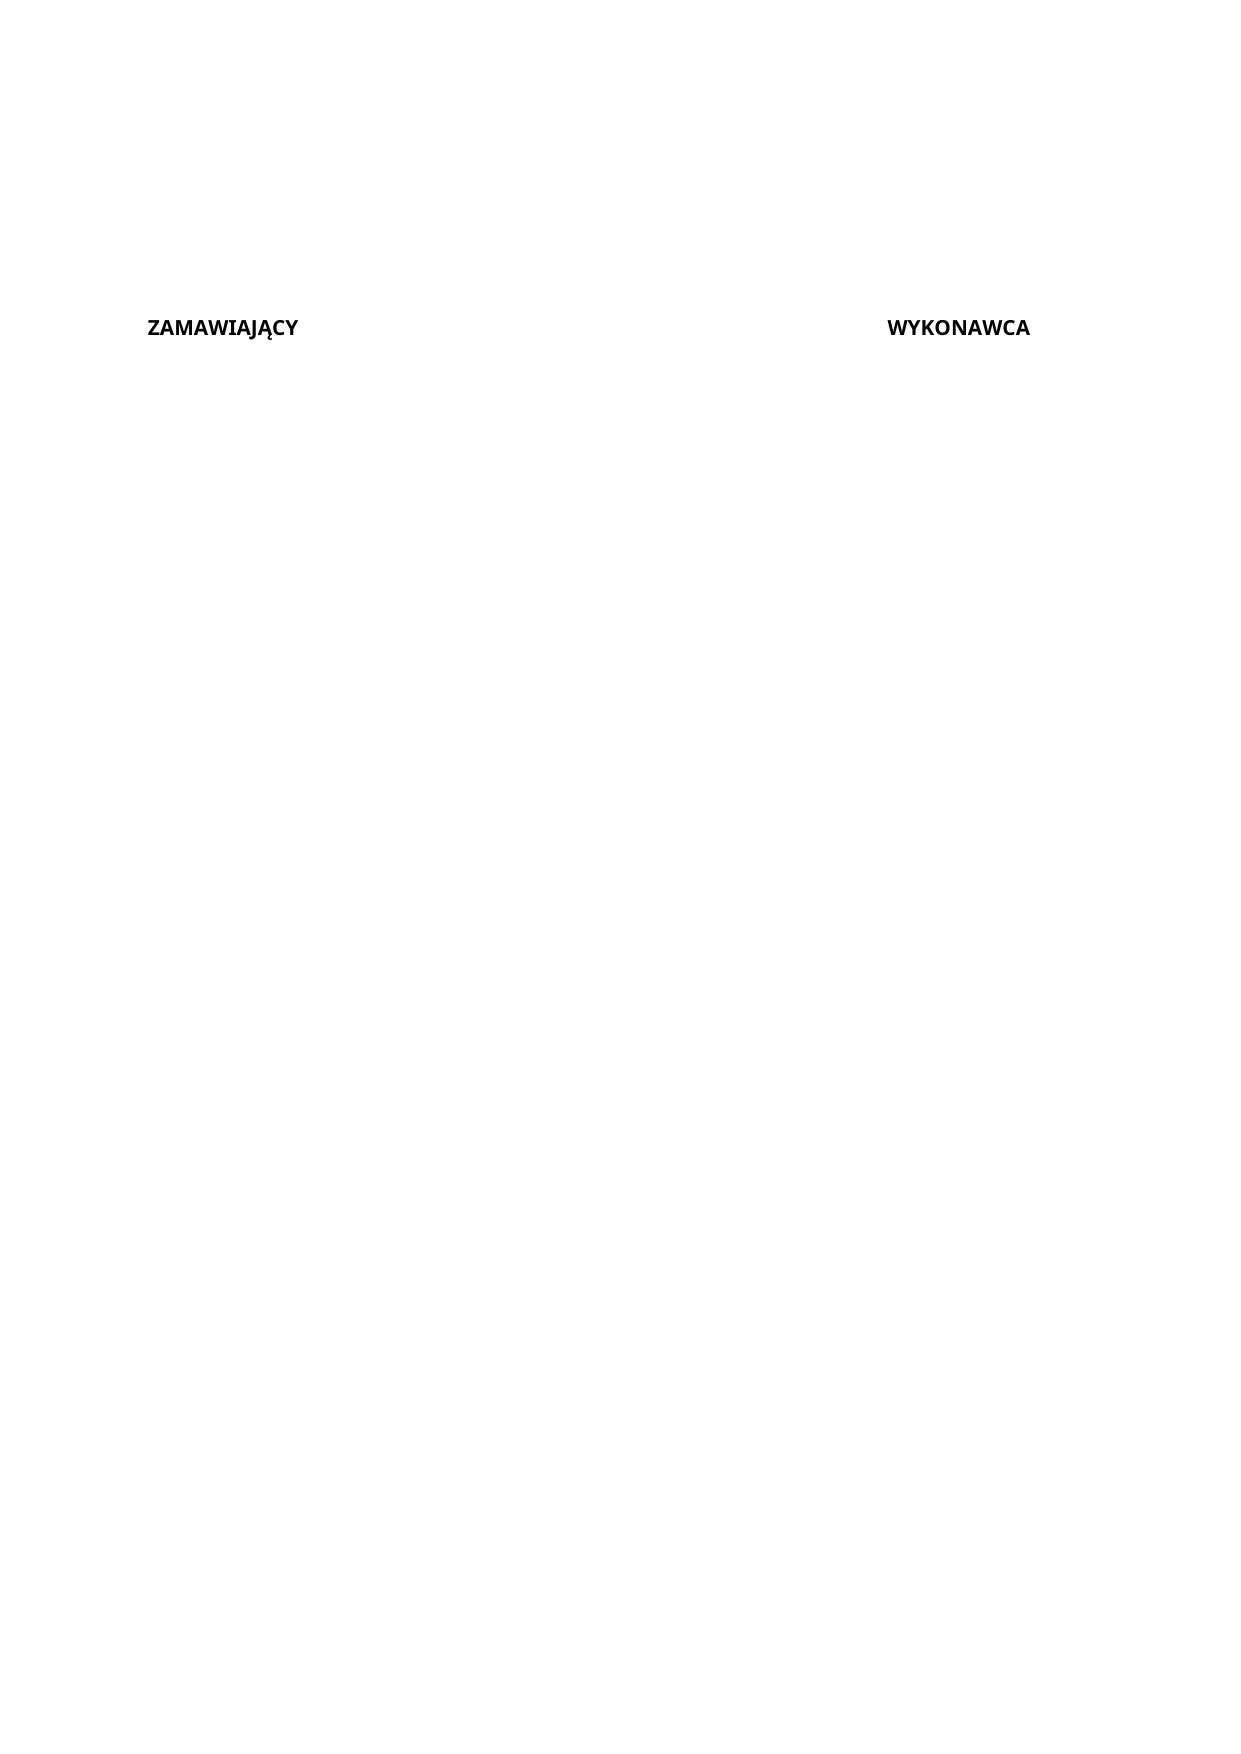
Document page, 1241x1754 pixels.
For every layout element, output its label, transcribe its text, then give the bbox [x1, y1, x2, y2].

text ZAMAWIAJĄCY WYKONAWCA [148, 313, 1093, 341]
